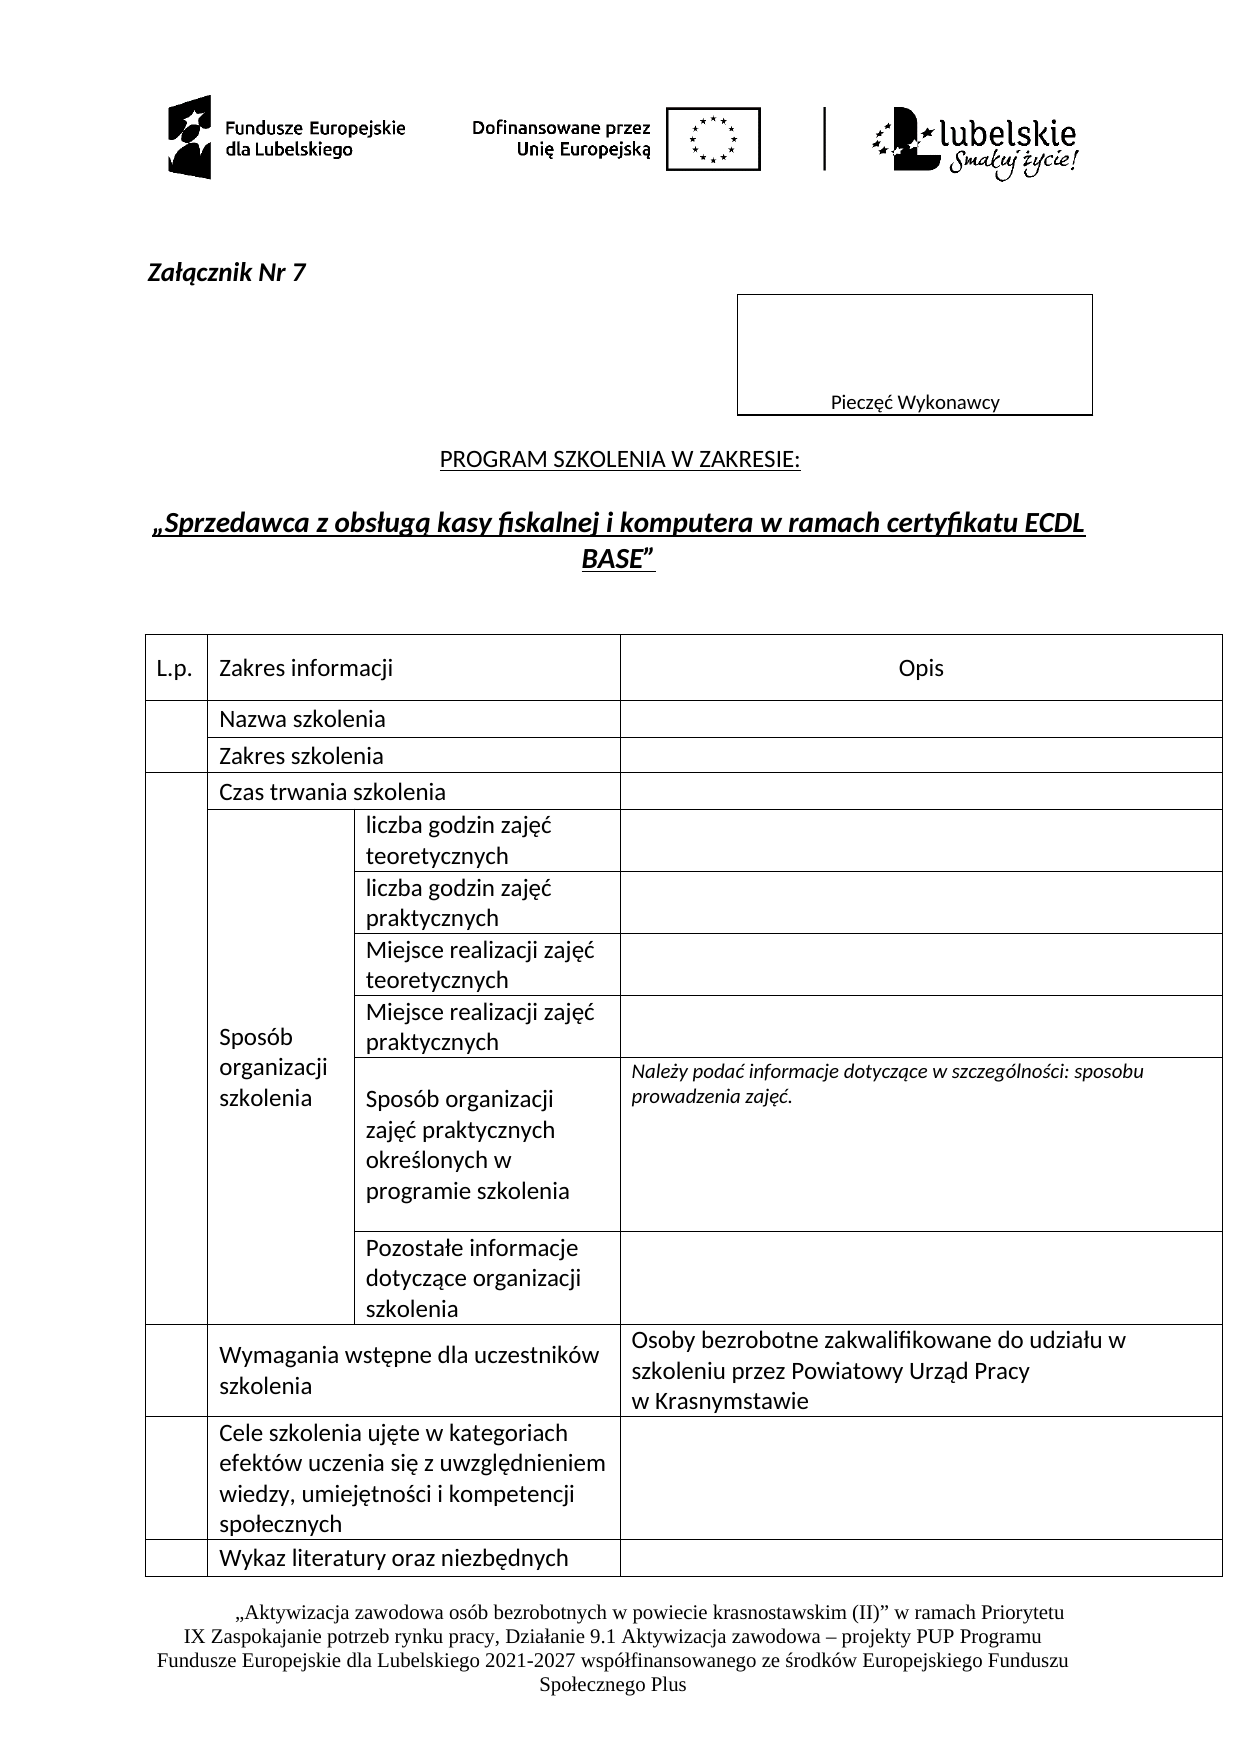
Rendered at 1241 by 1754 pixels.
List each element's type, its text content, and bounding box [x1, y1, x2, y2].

table_cell Sposób organizacji szkolenia [208, 810, 354, 1323]
table_cell Pozostałe informacje dotyczące organizacji szkolenia [355, 1232, 620, 1323]
subtitle Załącznik Nr 7 [148, 255, 1092, 288]
table_cell [621, 934, 1222, 995]
text Pieczęć Wykonawcy [738, 386, 1092, 414]
text PROGRAM SZKOLENIA W ZAKRESIE: [148, 443, 1092, 474]
table_cell [621, 1417, 1222, 1539]
table_cell Miejsce realizacji zajęć teoretycznych [355, 934, 620, 995]
text „Sprzedawca z obsługą kasy fiskalnej i komputera w ramach certyfikatu ECDL BASE” [148, 504, 1092, 576]
table_cell [621, 1232, 1222, 1323]
table_cell liczba godzin zajęć praktycznych [355, 872, 620, 933]
table_cell [621, 872, 1222, 933]
table_cell Należy podać informacje dotyczące w szczególności: sposobu prowadzenia zajęć. [621, 1058, 1222, 1231]
table_cell Zakres szkolenia [208, 738, 620, 772]
table_cell Cele szkolenia ujęte w kategoriach efektów uczenia się z uwzględnieniem wiedzy, umiejętności i kompetencji społecznych [208, 1417, 620, 1539]
table_cell [621, 1540, 1222, 1576]
table_cell [146, 701, 207, 772]
table_cell [621, 996, 1222, 1057]
table_cell Osoby bezrobotne zakwalifikowane do udziału w szkoleniu przez Powiatowy Urząd Pracy w Krasnymstawie [621, 1325, 1222, 1416]
table_header Opis [621, 635, 1222, 700]
table_cell [146, 1417, 207, 1539]
table_header Zakres informacji [208, 635, 620, 700]
table_cell Czas trwania szkolenia [208, 773, 620, 808]
table_cell Nazwa szkolenia [208, 701, 620, 737]
table_cell liczba godzin zajęć teoretycznych [355, 810, 620, 871]
table_cell [621, 773, 1222, 808]
table_header L.p. [146, 635, 207, 700]
table_cell [146, 1540, 207, 1576]
table_cell [621, 701, 1222, 737]
table_cell Sposób organizacji zajęć praktycznych określonych w programie szkolenia [355, 1058, 620, 1231]
table_cell Miejsce realizacji zajęć praktycznych [355, 996, 620, 1057]
picture [147, 73, 1092, 231]
table_cell [146, 1325, 207, 1416]
table_cell Wymagania wstępne dla uczestników szkolenia [208, 1325, 620, 1416]
table_cell [621, 738, 1222, 772]
table_cell [621, 810, 1222, 871]
table_cell [146, 773, 207, 1323]
